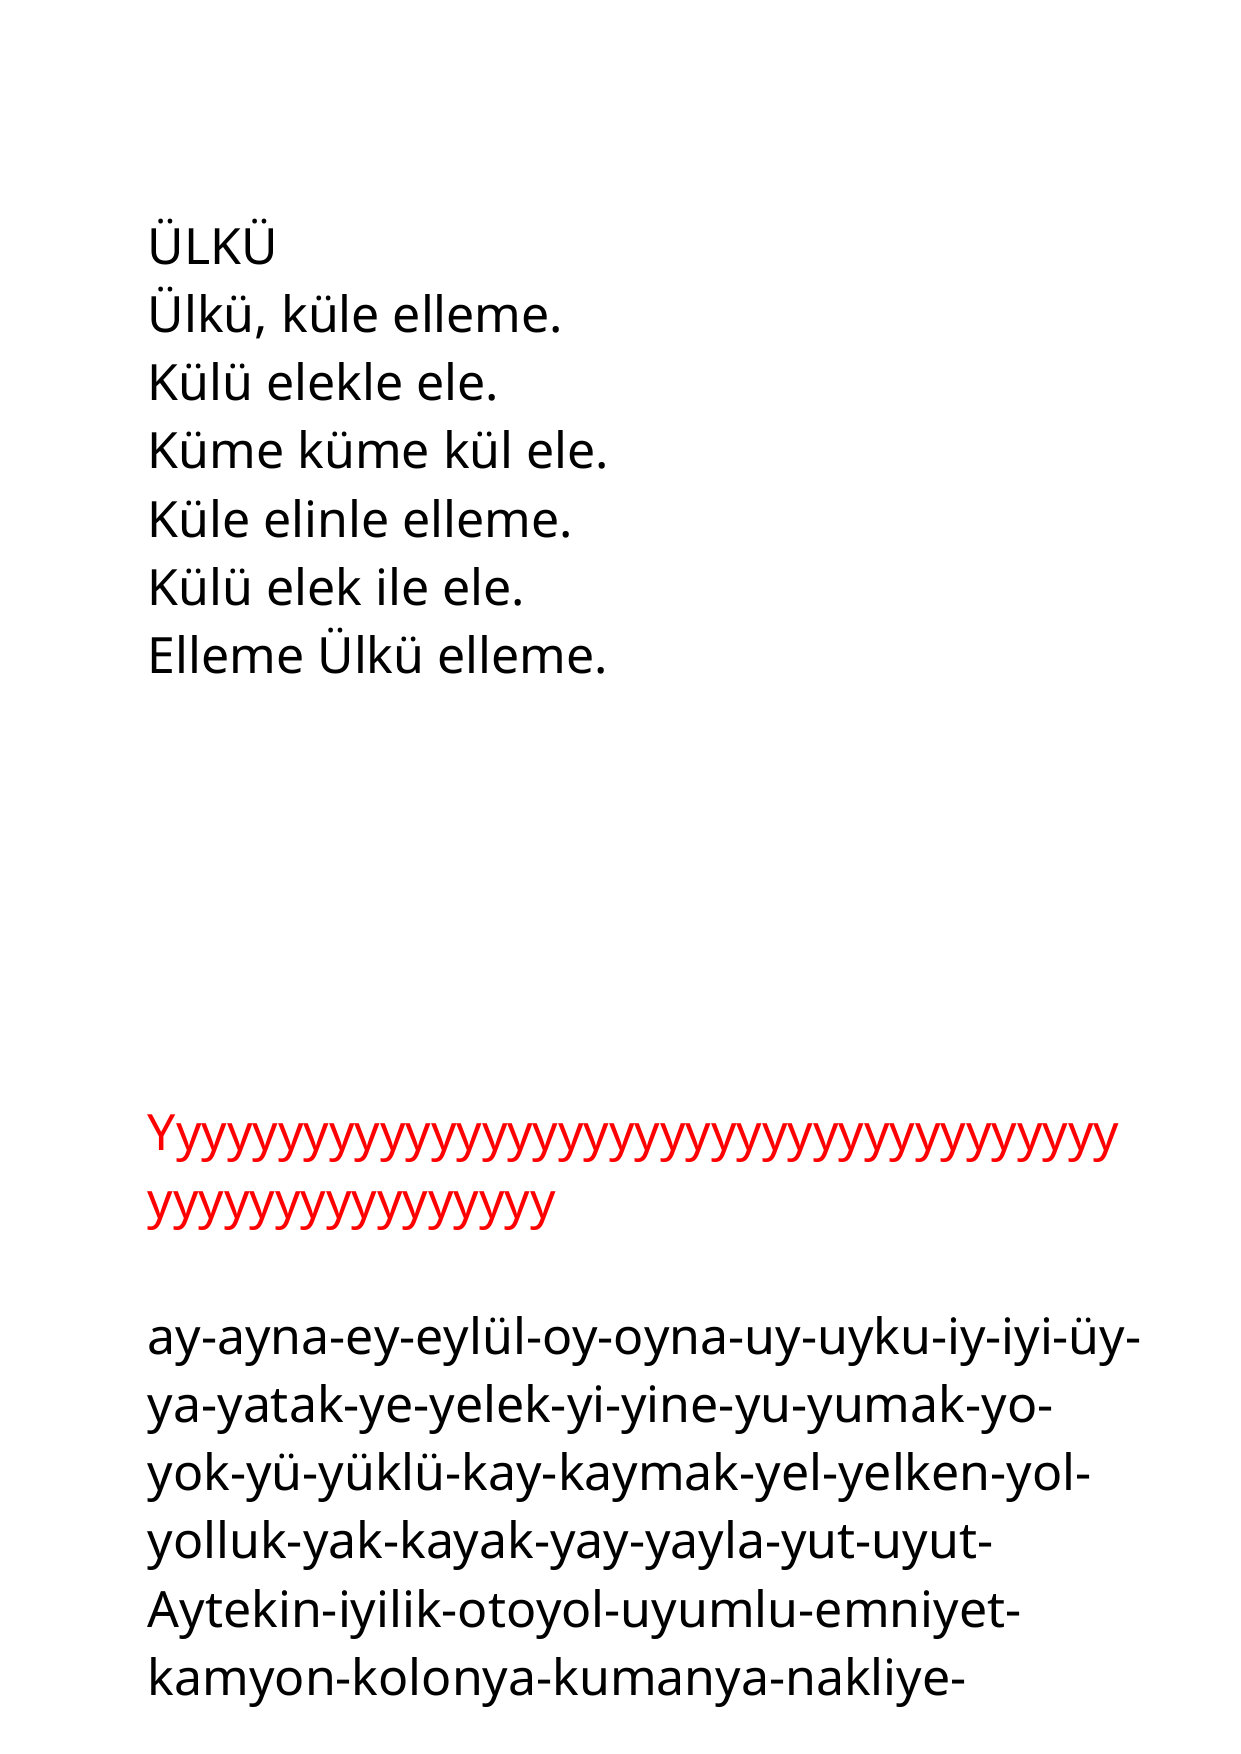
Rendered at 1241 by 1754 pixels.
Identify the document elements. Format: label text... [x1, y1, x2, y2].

text Yyyyyyyyyyyyyyyyyyyyyyyyyyyyyyyyyyyyyyyyyyyyyyyyyyyyyy [148, 1097, 1144, 1233]
text Küme küme kül ele. [148, 416, 1144, 484]
text Elleme Ülkü elleme. [148, 620, 1144, 688]
text Külü elekle ele. [148, 347, 1144, 416]
text Ülkü, küle elleme. [148, 279, 1144, 347]
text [148, 1301, 1144, 1710]
text Küle elinle elleme. [148, 484, 1144, 552]
text ÜLKÜ [148, 211, 1144, 279]
text Külü elek ile ele. [148, 552, 1144, 620]
